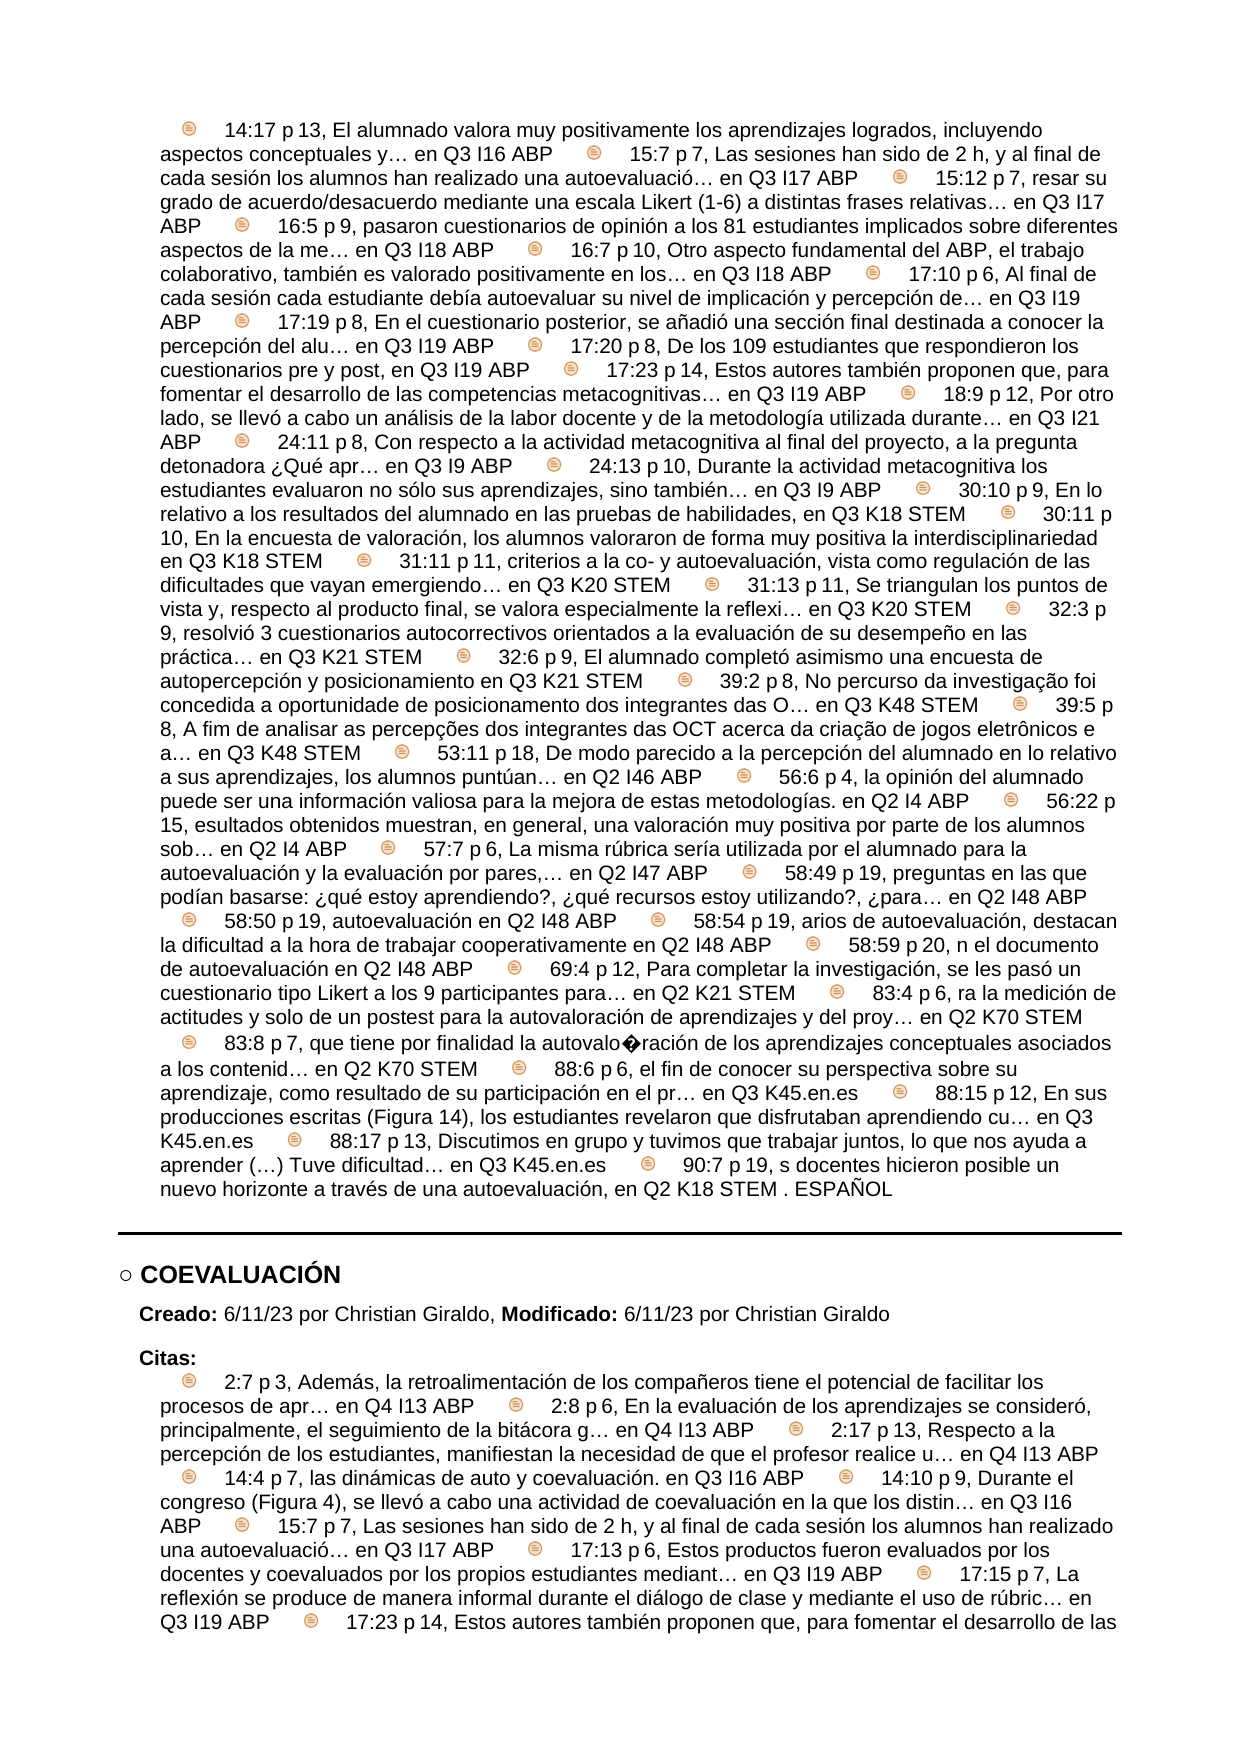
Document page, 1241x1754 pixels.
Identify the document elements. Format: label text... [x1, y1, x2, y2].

picture [674, 671, 696, 689]
picture [583, 143, 605, 162]
picture [1002, 599, 1024, 617]
picture [300, 1611, 322, 1630]
picture [284, 1130, 305, 1149]
picture [504, 958, 525, 977]
text Creado: 6/11/23 por Christian Giraldo, Modificado: 6/11/23 por Christian Giraldo [139, 1301, 1122, 1325]
picture [377, 838, 399, 857]
picture [1010, 695, 1031, 713]
picture [525, 1539, 546, 1558]
picture [897, 383, 919, 402]
picture [889, 167, 911, 186]
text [160, 1370, 1122, 1634]
picture [543, 455, 565, 474]
picture [739, 862, 760, 881]
picture [637, 1154, 658, 1173]
picture [835, 1467, 857, 1486]
picture [702, 575, 723, 593]
picture [827, 982, 848, 1001]
picture [232, 311, 253, 330]
picture [912, 479, 934, 497]
picture [560, 359, 582, 378]
picture [733, 766, 754, 785]
picture [453, 647, 474, 665]
picture [647, 910, 669, 929]
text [160, 118, 1122, 1201]
picture [913, 1563, 935, 1582]
picture [178, 1033, 200, 1051]
text Citas: [139, 1346, 1122, 1370]
picture [232, 215, 253, 234]
picture [178, 120, 200, 138]
picture [1000, 790, 1022, 809]
picture [391, 742, 413, 761]
picture [862, 263, 884, 282]
subtitle ○ COEVALUACIÓN [118, 1235, 1122, 1289]
picture [353, 551, 375, 569]
picture [508, 1058, 530, 1077]
picture [802, 934, 824, 953]
picture [505, 1396, 527, 1414]
picture [524, 239, 546, 258]
picture [232, 431, 253, 450]
picture [232, 1515, 253, 1534]
picture [997, 503, 1018, 521]
picture [525, 335, 546, 354]
picture [178, 1467, 200, 1486]
picture [889, 1082, 911, 1101]
picture [178, 910, 200, 929]
picture [178, 1372, 200, 1390]
picture [785, 1420, 807, 1438]
